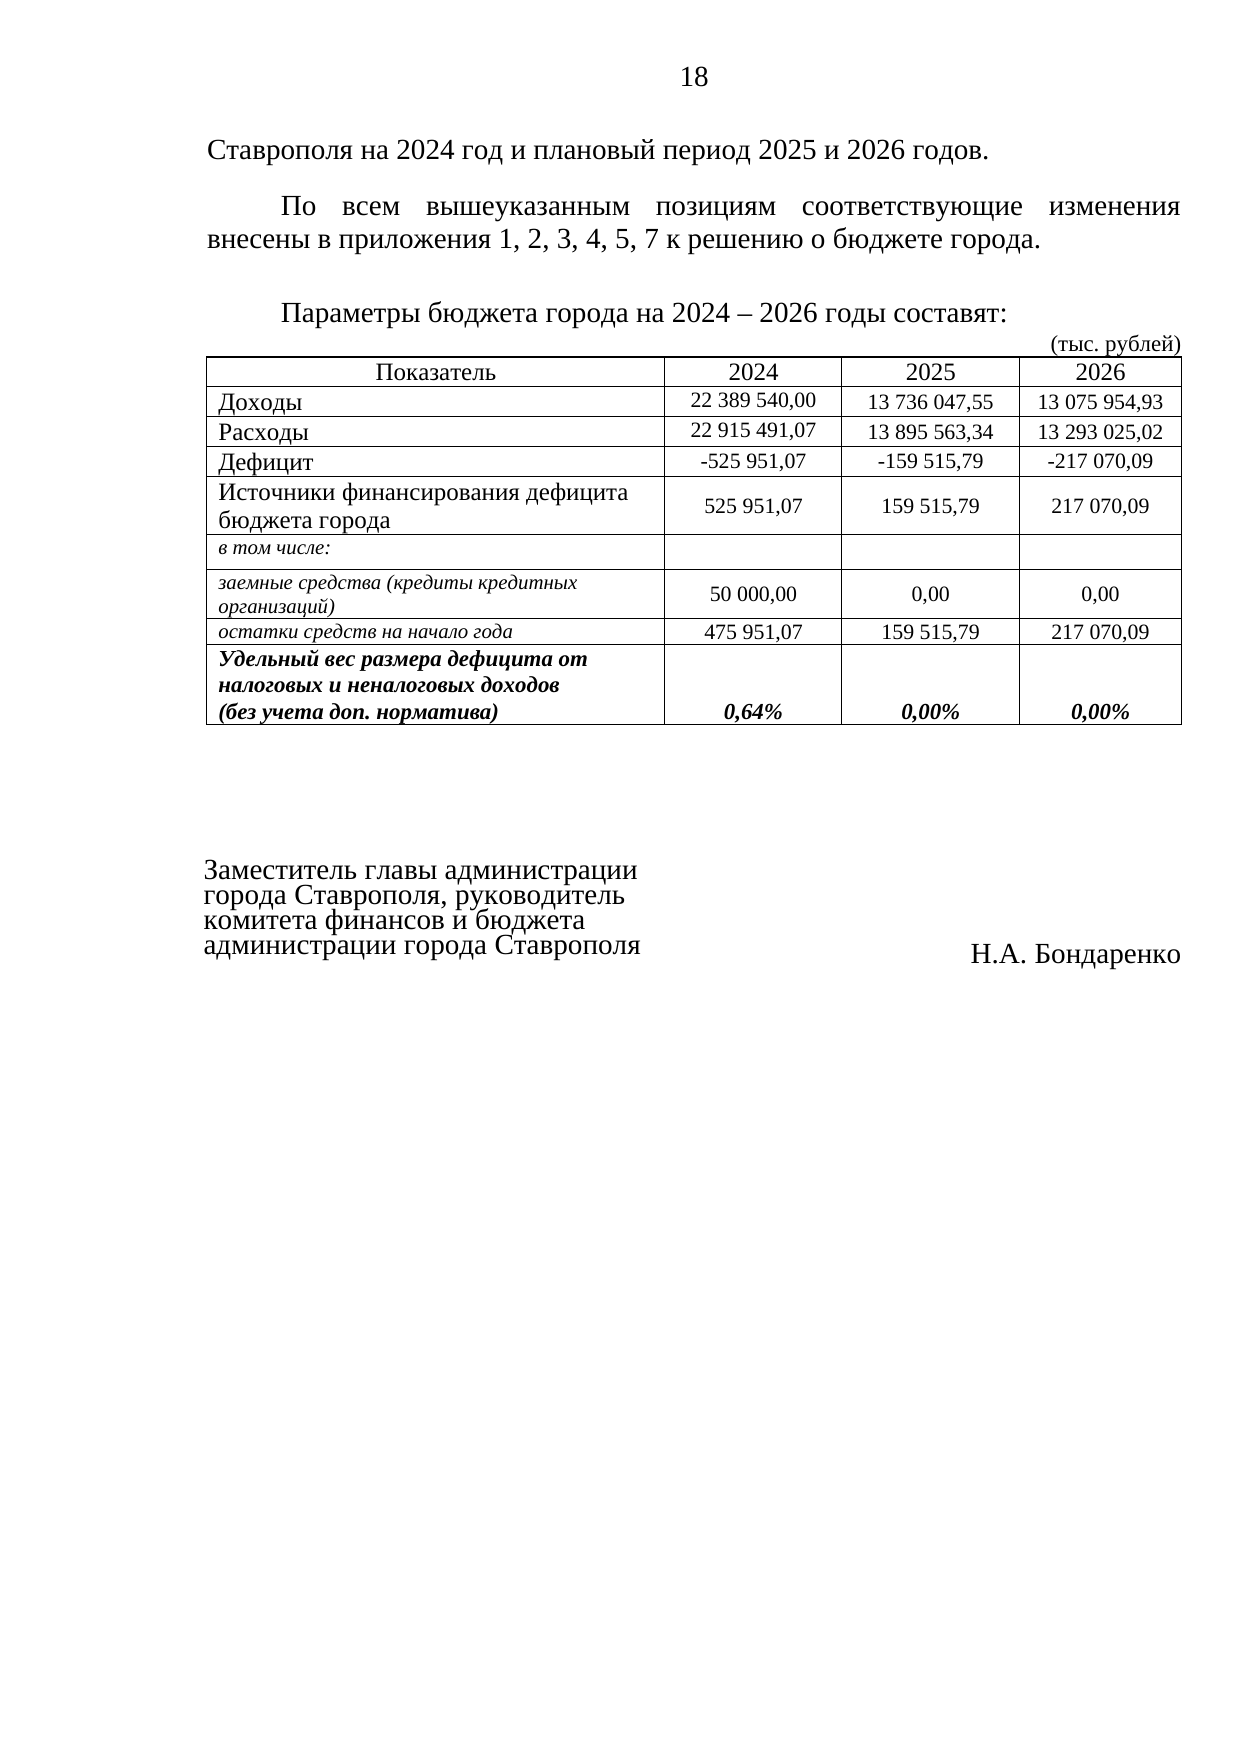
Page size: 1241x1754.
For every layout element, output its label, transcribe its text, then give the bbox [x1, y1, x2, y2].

table_cell 217 070,09 [1020, 477, 1181, 534]
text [207, 133, 1181, 166]
table_cell Расходы [207, 417, 664, 446]
table_cell Удельный вес размера дефицита от налоговых и неналоговых доходов (без учета доп. норматива) [207, 645, 664, 724]
table_cell [842, 535, 1019, 569]
table_header 2026 [1020, 358, 1181, 386]
table_cell [1020, 535, 1181, 569]
table_cell Доходы [207, 387, 664, 416]
table_cell заемные средства (кредиты кредитных организаций) [207, 570, 664, 618]
table_header 2024 [665, 358, 841, 386]
text Параметры бюджета города на 2024 – 2026 годы составят: [207, 292, 1181, 330]
table_cell 22 389 540,00 [665, 387, 841, 416]
table_header Н.А. Бондаренко [812, 859, 1192, 975]
table_cell 0,00 [842, 570, 1019, 618]
table_header 2025 [842, 358, 1019, 386]
table_cell 50 000,00 [665, 570, 841, 618]
table_cell -525 951,07 [665, 447, 841, 476]
table_cell Источники финансирования дефицита бюджета города [207, 477, 664, 534]
table_cell 217 070,09 [1020, 619, 1181, 644]
table_cell -217 070,09 [1020, 447, 1181, 476]
table_cell 475 951,07 [665, 619, 841, 644]
table_cell 13 075 954,93 [1020, 387, 1181, 416]
table_cell остатки средств на начало года [207, 619, 664, 644]
table_cell 13 895 563,34 [842, 417, 1019, 446]
table_cell 13 293 025,02 [1020, 417, 1181, 446]
table_cell 13 736 047,55 [842, 387, 1019, 416]
text По всем вышеуказанным позициям соответствующие изменения внесены в приложения 1, 2, 3, 4, 5, 7 к решению о бюджете города. [207, 189, 1181, 255]
table_cell 159 515,79 [842, 619, 1019, 644]
table_cell 22 915 491,07 [665, 417, 841, 446]
table_header Заместитель главы администрации города Ставрополя, руководитель комитета финансов и бюджета администрации города Ставрополя [192, 859, 812, 975]
table_cell 0,00 [1020, 570, 1181, 618]
table_cell в том числе: [207, 535, 664, 569]
table_cell 0,00% [842, 645, 1019, 724]
table_header Показатель [207, 358, 664, 386]
table_cell 159 515,79 [842, 477, 1019, 534]
text (тыс. рублей) [207, 330, 1181, 356]
table_cell 525 951,07 [665, 477, 841, 534]
table_cell 0,64% [665, 645, 841, 724]
table_cell [665, 535, 841, 569]
table_cell -159 515,79 [842, 447, 1019, 476]
table_cell 0,00% [1020, 645, 1181, 724]
table_cell Дефицит [207, 447, 664, 476]
